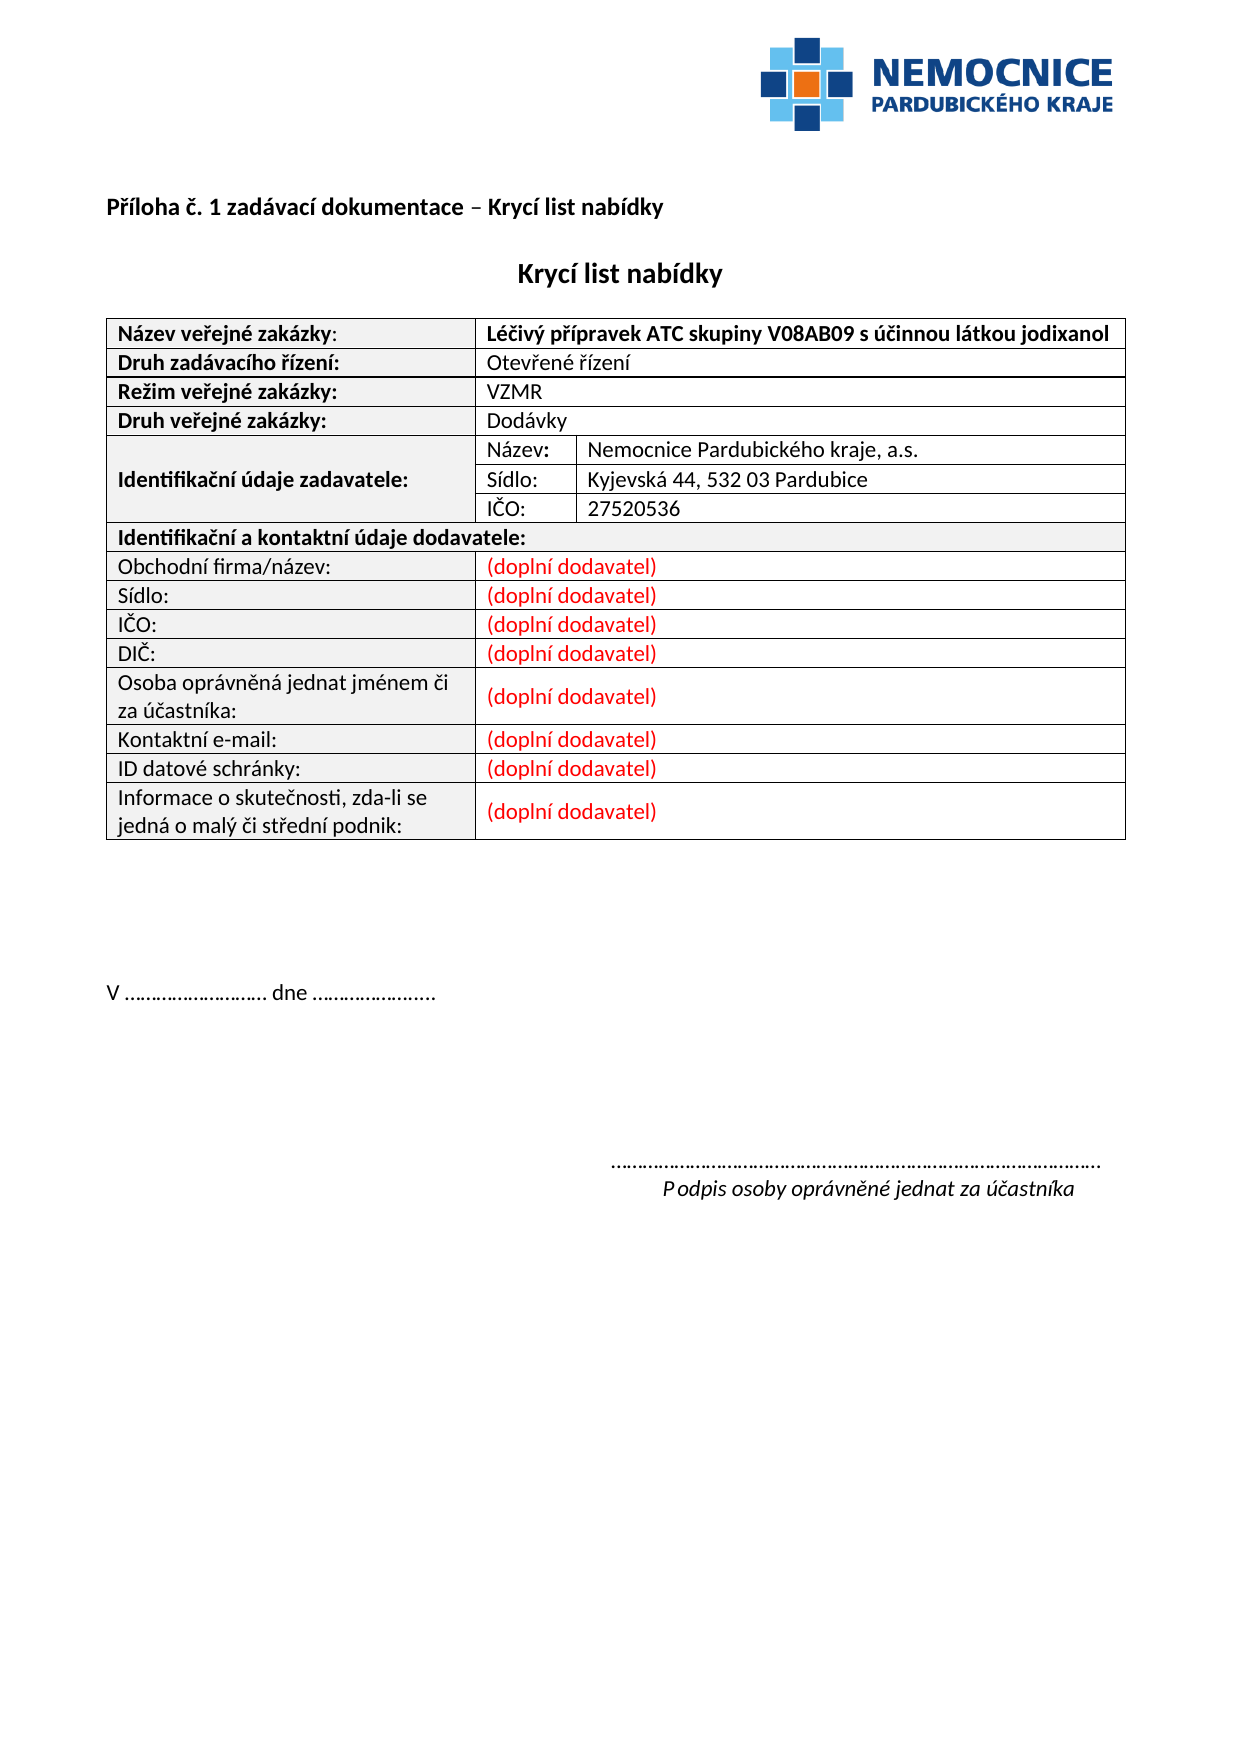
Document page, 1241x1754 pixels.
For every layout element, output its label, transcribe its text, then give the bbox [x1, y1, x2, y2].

table_cell ID datové schránky: [107, 754, 475, 782]
text V ……………………… dne ………………..... [106, 978, 1134, 1006]
text Krycí list nabídky [106, 255, 1134, 290]
table_cell Sídlo: [476, 465, 576, 493]
table_cell Nemocnice Pardubického kraje, a.s. [577, 436, 1125, 464]
table_cell Dodávky [476, 407, 1125, 434]
table_cell (doplní dodavatel) [476, 725, 1125, 753]
table_cell Identifikační údaje zadavatele: [107, 436, 475, 522]
table_cell Název: [476, 436, 576, 464]
table_cell IČO: [107, 610, 475, 638]
text Podpis osoby oprávněné jednat za účastníka [106, 1174, 1134, 1202]
table_cell (doplní dodavatel) [476, 639, 1125, 667]
table_cell Režim veřejné zakázky: [107, 378, 475, 406]
table_header Léčivý přípravek ATC skupiny V08AB09 s účinnou látkou jodixanol [476, 319, 1125, 347]
table_header Název veřejné zakázky: [107, 319, 475, 347]
table_cell VZMR [476, 378, 1125, 406]
table_cell DIČ: [107, 639, 475, 667]
table_cell IČO: [476, 494, 576, 522]
table_cell (doplní dodavatel) [476, 581, 1125, 609]
table_cell (doplní dodavatel) [476, 783, 1125, 839]
table_cell Druh veřejné zakázky: [107, 407, 475, 434]
table_cell Otevřené řízení [476, 349, 1125, 376]
table_cell 27520536 [577, 494, 1125, 522]
table_cell Kontaktní e-mail: [107, 725, 475, 753]
table_cell (doplní dodavatel) [476, 552, 1125, 580]
table_cell Druh zadávacího řízení: [107, 349, 475, 376]
text Příloha č. 1 zadávací dokumentace – Krycí list nabídky [106, 191, 1134, 222]
table_cell Informace o skutečnosti, zda-li se jedná o malý či střední podnik: [107, 783, 475, 839]
picture [759, 37, 1113, 132]
table_cell Identifikační a kontaktní údaje dodavatele: [107, 523, 1125, 551]
table_cell (doplní dodavatel) [476, 668, 1125, 724]
table_cell Sídlo: [107, 581, 475, 609]
table_cell Obchodní firma/název: [107, 552, 475, 580]
table_cell Osoba oprávněná jednat jménem či za účastníka: [107, 668, 475, 724]
table_cell (doplní dodavatel) [476, 754, 1125, 782]
table_cell (doplní dodavatel) [476, 610, 1125, 638]
table_cell Kyjevská 44, 532 03 Pardubice [577, 465, 1125, 493]
text ………………………………………………………………………………… [106, 1146, 1134, 1174]
